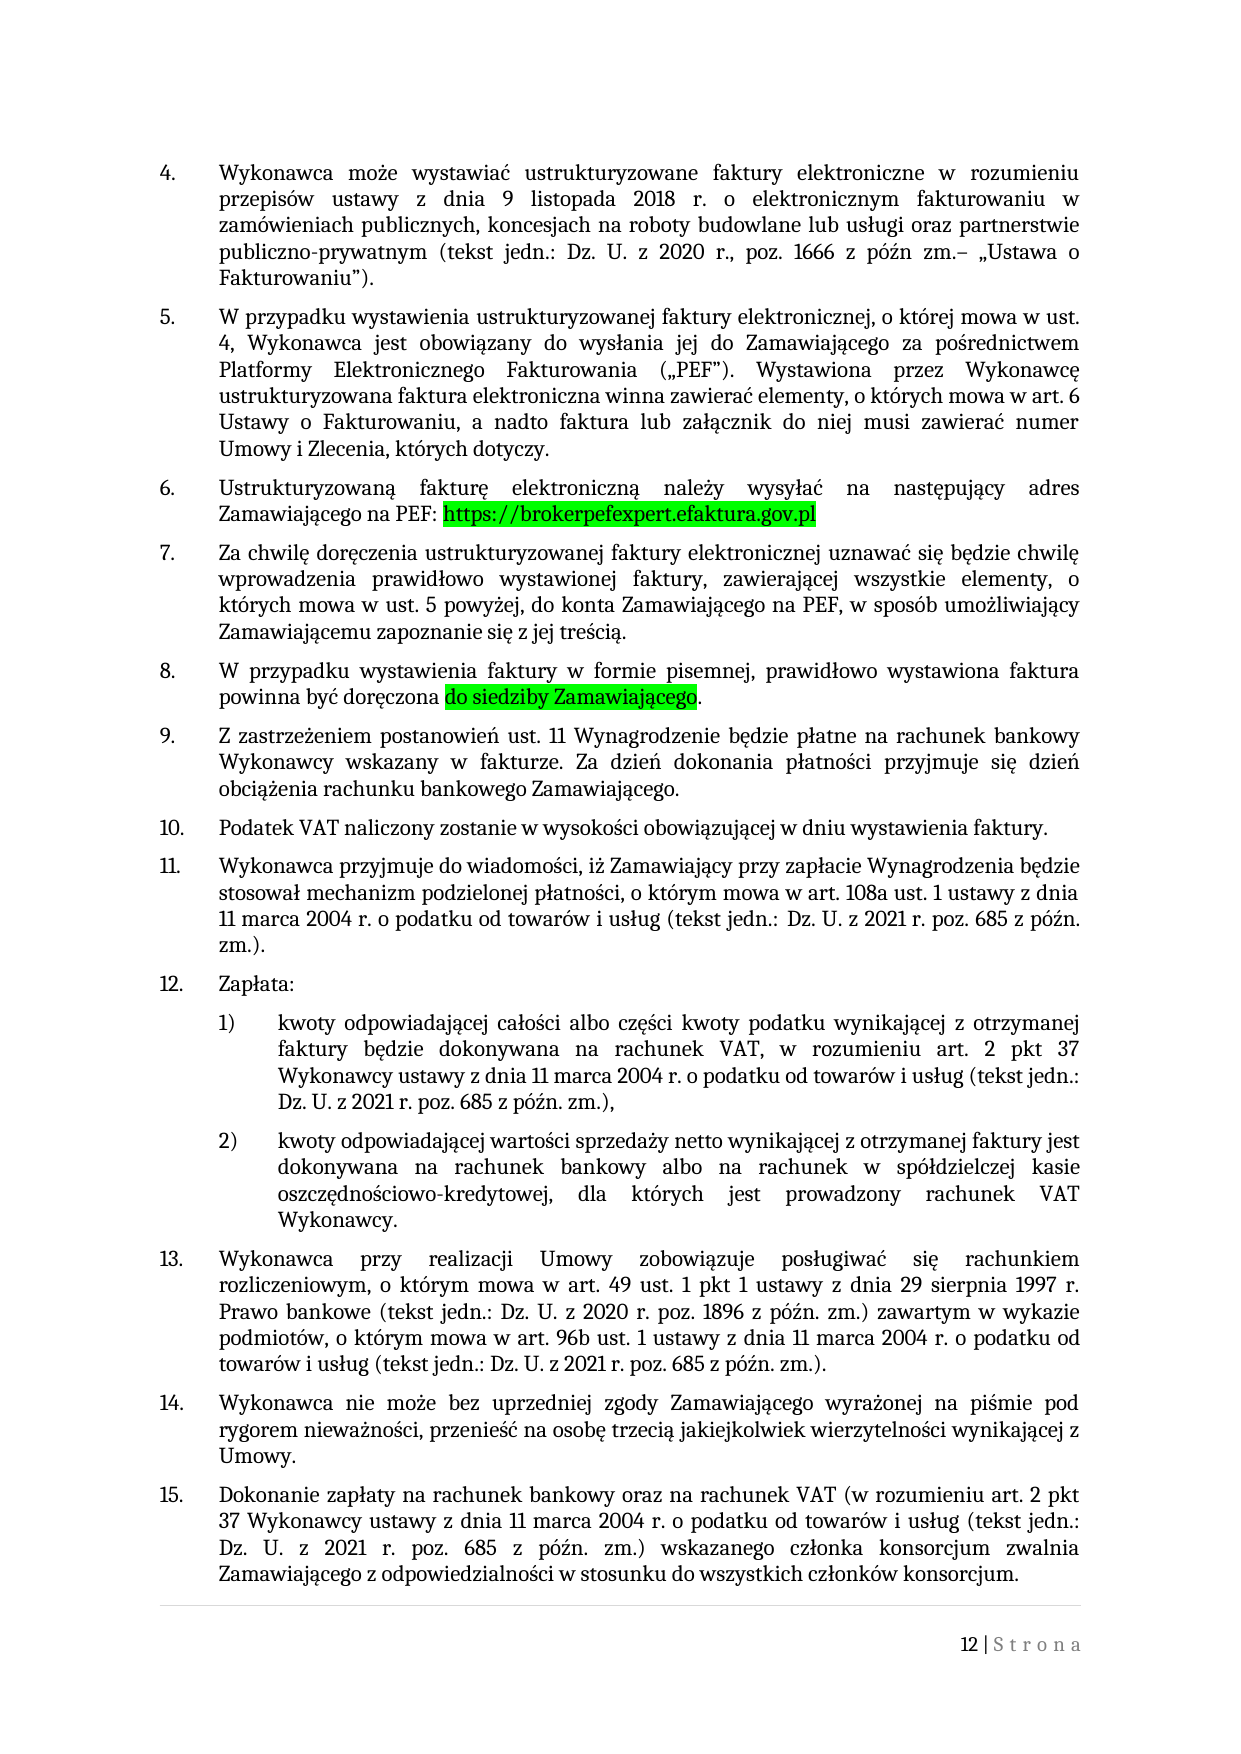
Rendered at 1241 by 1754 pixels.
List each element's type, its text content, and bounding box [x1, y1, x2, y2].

list Zapłata: [159, 971, 1081, 997]
list Wykonawca przy realizacji Umowy zobowiązuje posługiwać się rachunkiem rozliczeniowym, o którym mowa w art. 49 ust. 1 pkt 1 ustawy z dnia 29 sierpnia 1997 r. Prawo bankowe (tekst jedn.: Dz. U. z 2020 r. poz. 1896 z późn. zm.) zawartym w wykazie podmiotów, o którym mowa w art. 96b ust. 1 ustawy z dnia 11 marca 2004 r. o podatku od towarów i usług (tekst jedn.: Dz. U. z 2021 r. poz. 685 z późn. zm.). [159, 1246, 1081, 1377]
list W przypadku wystawienia ustrukturyzowanej faktury elektronicznej, o której mowa w ust. 4, Wykonawca jest obowiązany do wysłania jej do Zamawiającego za pośrednictwem Platformy Elektronicznego Fakturowania („PEF”). Wystawiona przez Wykonawcę ustrukturyzowana faktura elektroniczna winna zawierać elementy, o których mowa w art. 6 Ustawy o Fakturowaniu, a nadto faktura lub załącznik do niej musi zawierać numer Umowy i Zlecenia, których dotyczy. [159, 304, 1081, 462]
list Za chwilę doręczenia ustrukturyzowanej faktury elektronicznej uznawać się będzie chwilę wprowadzenia prawidłowo wystawionej faktury, zawierającej wszystkie elementy, o których mowa w ust. 5 powyżej, do konta Zamawiającego na PEF, w sposób umożliwiający Zamawiającemu zapoznanie się z jej treścią. [159, 539, 1081, 645]
list Z zastrzeżeniem postanowień ust. 11 Wynagrodzenie będzie płatne na rachunek bankowy Wykonawcy wskazany w fakturze. Za dzień dokonania płatności przyjmuje się dzień obciążenia rachunku bankowego Zamawiającego. [159, 723, 1081, 802]
list W przypadku wystawienia faktury w formie pisemnej, prawidłowo wystawiona faktura powinna być doręczona do siedziby Zamawiającego. [159, 657, 1081, 710]
text 1) kwoty odpowiadającej całości albo części kwoty podatku wynikającej z otrzymanej faktury będzie dokonywana na rachunek VAT, w rozumieniu art. 2 pkt 37 Wykonawcy ustawy z dnia 11 marca 2004 r. o podatku od towarów i usług (tekst jedn.: Dz. U. z 2021 r. poz. 685 z późn. zm.), [218, 1010, 1081, 1115]
list Dokonanie zapłaty na rachunek bankowy oraz na rachunek VAT (w rozumieniu art. 2 pkt 37 Wykonawcy ustawy z dnia 11 marca 2004 r. o podatku od towarów i usług (tekst jedn.: Dz. U. z 2021 r. poz. 685 z późn. zm.) wskazanego członka konsorcjum zwalnia Zamawiającego z odpowiedzialności w stosunku do wszystkich członków konsorcjum. [159, 1482, 1081, 1587]
list Wykonawca może wystawiać ustrukturyzowane faktury elektroniczne w rozumieniu przepisów ustawy z dnia 9 listopada 2018 r. o elektronicznym fakturowaniu w zamówieniach publicznych, koncesjach na roboty budowlane lub usługi oraz partnerstwie publiczno-prywatnym (tekst jedn.: Dz. U. z 2020 r., poz. 1666 z późn zm.– „Ustawa o Fakturowaniu”). [159, 159, 1081, 291]
list Ustrukturyzowaną fakturę elektroniczną należy wysyłać na następujący adres Zamawiającego na PEF: https://brokerpefexpert.efaktura.gov.pl [159, 474, 1081, 527]
text 2) kwoty odpowiadającej wartości sprzedaży netto wynikającej z otrzymanej faktury jest dokonywana na rachunek bankowy albo na rachunek w spółdzielczej kasie oszczędnościowo-kredytowej, dla których jest prowadzony rachunek VAT Wykonawcy. [218, 1128, 1081, 1233]
list Wykonawca przyjmuje do wiadomości, iż Zamawiający przy zapłacie Wynagrodzenia będzie stosował mechanizm podzielonej płatności, o którym mowa w art. 108a ust. 1 ustawy z dnia 11 marca 2004 r. o podatku od towarów i usług (tekst jedn.: Dz. U. z 2021 r. poz. 685 z późn. zm.). [159, 853, 1081, 958]
list Podatek VAT naliczony zostanie w wysokości obowiązującej w dniu wystawienia faktury. [159, 814, 1081, 841]
list Wykonawca nie może bez uprzedniej zgody Zamawiającego wyrażonej na piśmie pod rygorem nieważności, przenieść na osobę trzecią jakiejkolwiek wierzytelności wynikającej z Umowy. [159, 1390, 1081, 1469]
